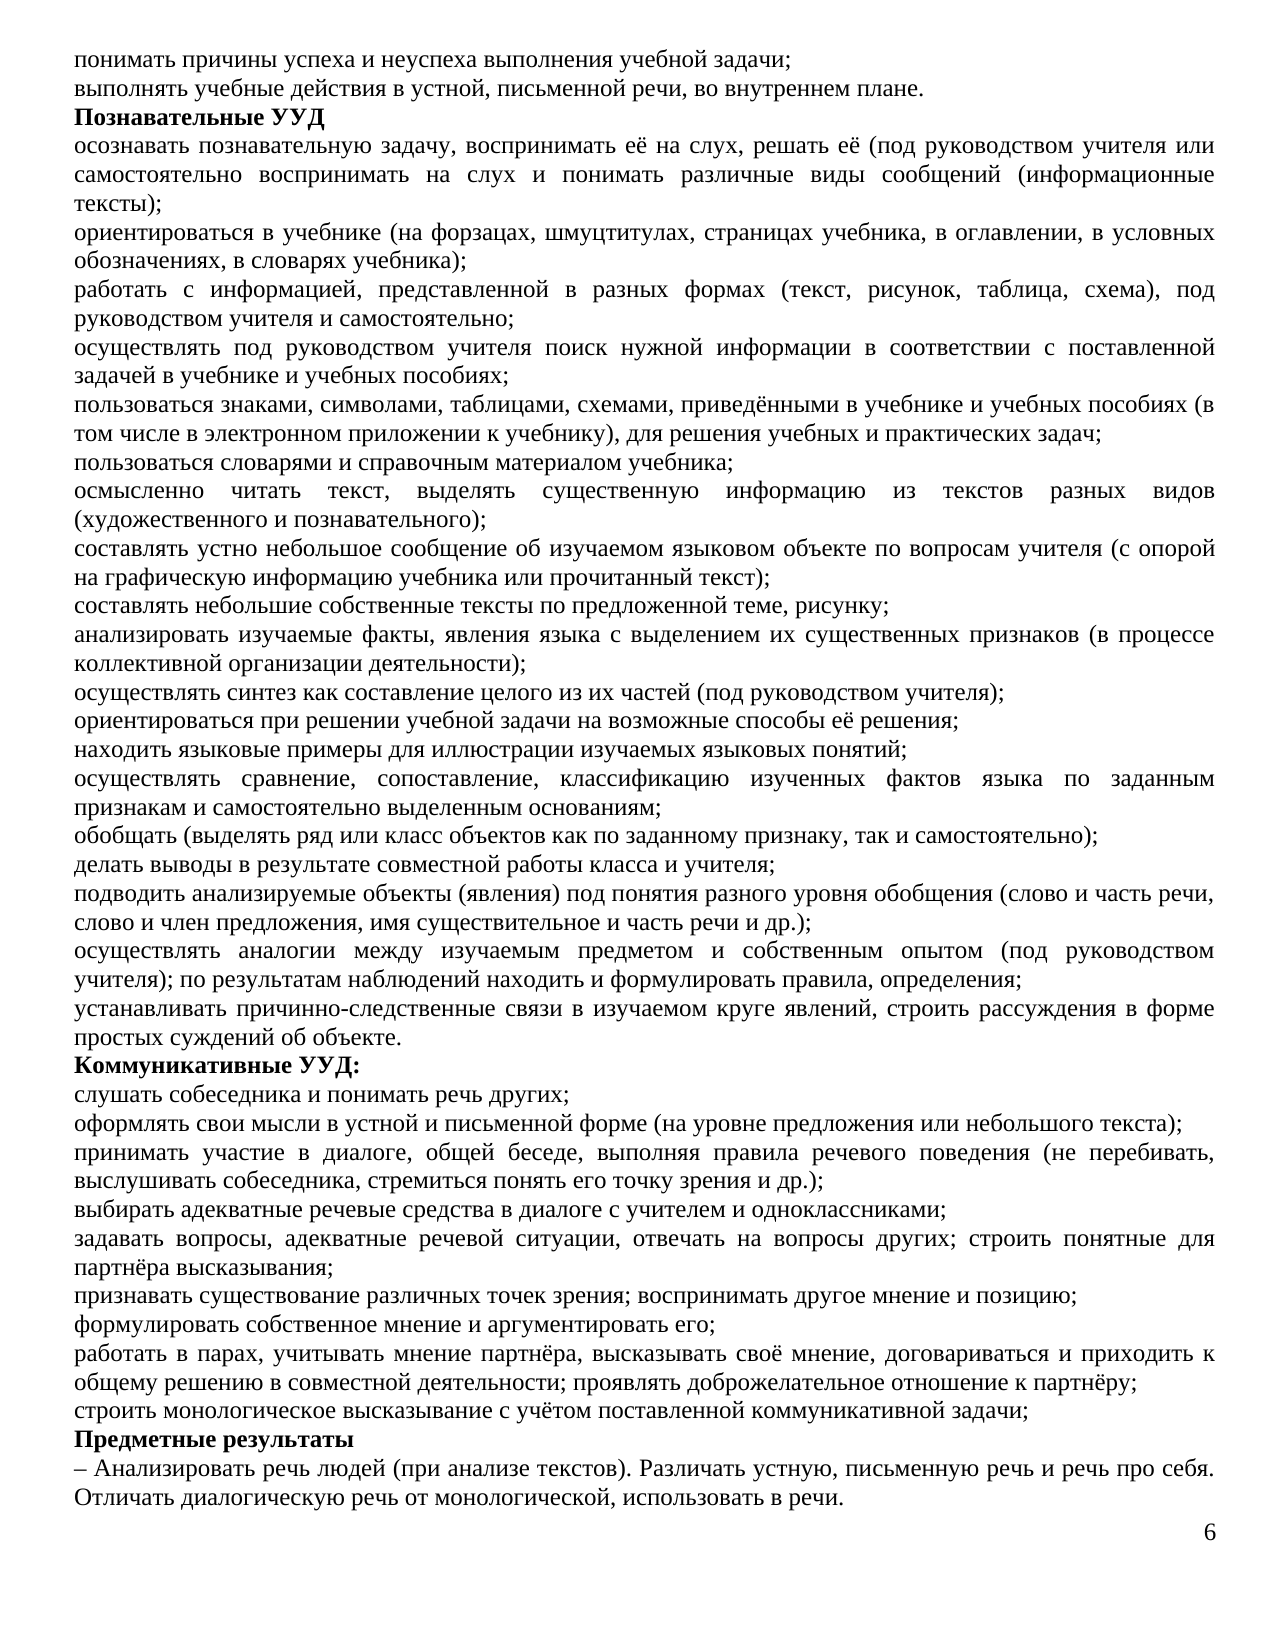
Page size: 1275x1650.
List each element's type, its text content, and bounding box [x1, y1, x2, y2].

text выполнять учебные действия в устной, письменной речи, во внутреннем плане. [74, 73, 1216, 102]
text составлять устно небольшое сообщение об изучаемом языковом объекте по вопросам учителя (с опорой на графическую информацию учебника или прочитанный текст); [74, 533, 1216, 591]
text задавать вопросы, адекватные речевой ситуации, отвечать на вопросы других; строить понятные для партнёра высказывания; [74, 1223, 1216, 1281]
text работать в парах, учитывать мнение партнёра, высказывать своё мнение, договариваться и приходить к общему решению в совместной деятельности; проявлять доброжелательное отношение к партнёру; [74, 1338, 1216, 1396]
text пользоваться знаками, символами, таблицами, схемами, приведёнными в учебнике и учебных пособиях (в том числе в электронном приложении к учебнику), для решения учебных и практических задач; [74, 389, 1216, 447]
text подводить анализируемые объекты (явления) под понятия разного уровня обобщения (слово и часть речи, слово и член предложения, имя существительное и часть речи и др.); [74, 878, 1216, 936]
text осмысленно читать текст, выделять существенную информацию из текстов разных видов (художественного и познавательного); [74, 476, 1216, 533]
text ориентироваться в учебнике (на форзацах, шмуцтитулах, страницах учебника, в оглавлении, в условных обозначениях, в словарях учебника); [74, 217, 1216, 274]
text ориентироваться при решении учебной задачи на возможные способы её решения; [74, 706, 1216, 734]
text принимать участие в диалоге, общей беседе, выполняя правила речевого поведения (не перебивать, выслушивать собеседника, стремиться понять его точку зрения и др.); [74, 1137, 1216, 1194]
text оформлять свои мысли в устной и письменной форме (на уровне предложения или небольшого текста); [74, 1108, 1216, 1137]
text строить монологическое высказывание с учётом поставленной коммуникативной задачи; [74, 1396, 1216, 1424]
text Предметные результаты [74, 1424, 1216, 1453]
text обобщать (выделять ряд или класс объектов как по заданному признаку, так и самостоятельно); [74, 821, 1216, 849]
text осуществлять синтез как составление целого из их частей (под руководством учителя); [74, 677, 1216, 706]
text устанавливать причинно-следственные связи в изучаемом круге явлений, строить рассуждения в форме простых суждений об объекте. [74, 993, 1216, 1051]
text осуществлять сравнение, сопоставление, классификацию изученных фактов языка по заданным признакам и самостоятельно выделенным основаниям; [74, 763, 1216, 821]
text признавать существование различных точек зрения; воспринимать другое мнение и позицию; [74, 1281, 1216, 1309]
text формулировать собственное мнение и аргументировать его; [74, 1309, 1216, 1338]
text находить языковые примеры для иллюстрации изучаемых языковых понятий; [74, 734, 1216, 763]
text выбирать адекватные речевые средства в диалоге с учителем и одноклассниками; [74, 1194, 1216, 1223]
text анализировать изучаемые факты, явления языка с выделением их существенных признаков (в процессе коллективной организации деятельности); [74, 619, 1216, 677]
text – Анализировать речь людей (при анализе текстов). Различать устную, письменную речь и речь про себя. Отличать диалогическую речь от монологической, использовать в речи. [74, 1453, 1216, 1511]
text осуществлять под руководством учителя поиск нужной информации в соответствии с поставленной задачей в учебнике и учебных пособиях; [74, 332, 1216, 389]
text понимать причины успеха и неуспеха выполнения учебной задачи; [74, 44, 1216, 73]
text Познавательные УУД [74, 102, 1216, 131]
text осуществлять аналогии между изучаемым предметом и собственным опытом (под руководством учителя); по результатам наблюдений находить и формулировать правила, определения; [74, 936, 1216, 993]
text Коммуникативные УУД: [74, 1051, 1216, 1079]
text составлять небольшие собственные тексты по предложенной теме, рисунку; [74, 591, 1216, 619]
text работать с информацией, представленной в разных формах (текст, рисунок, таблица, схема), под руководством учителя и самостоятельно; [74, 274, 1216, 332]
text осознавать познавательную задачу, воспринимать её на слух, решать её (под руководством учителя или самостоятельно воспринимать на слух и понимать различные виды сообщений (информационные тексты); [74, 131, 1216, 217]
text слушать собеседника и понимать речь других; [74, 1079, 1216, 1108]
text пользоваться словарями и справочным материалом учебника; [74, 447, 1216, 476]
text делать выводы в результате совместной работы класса и учителя; [74, 849, 1216, 878]
